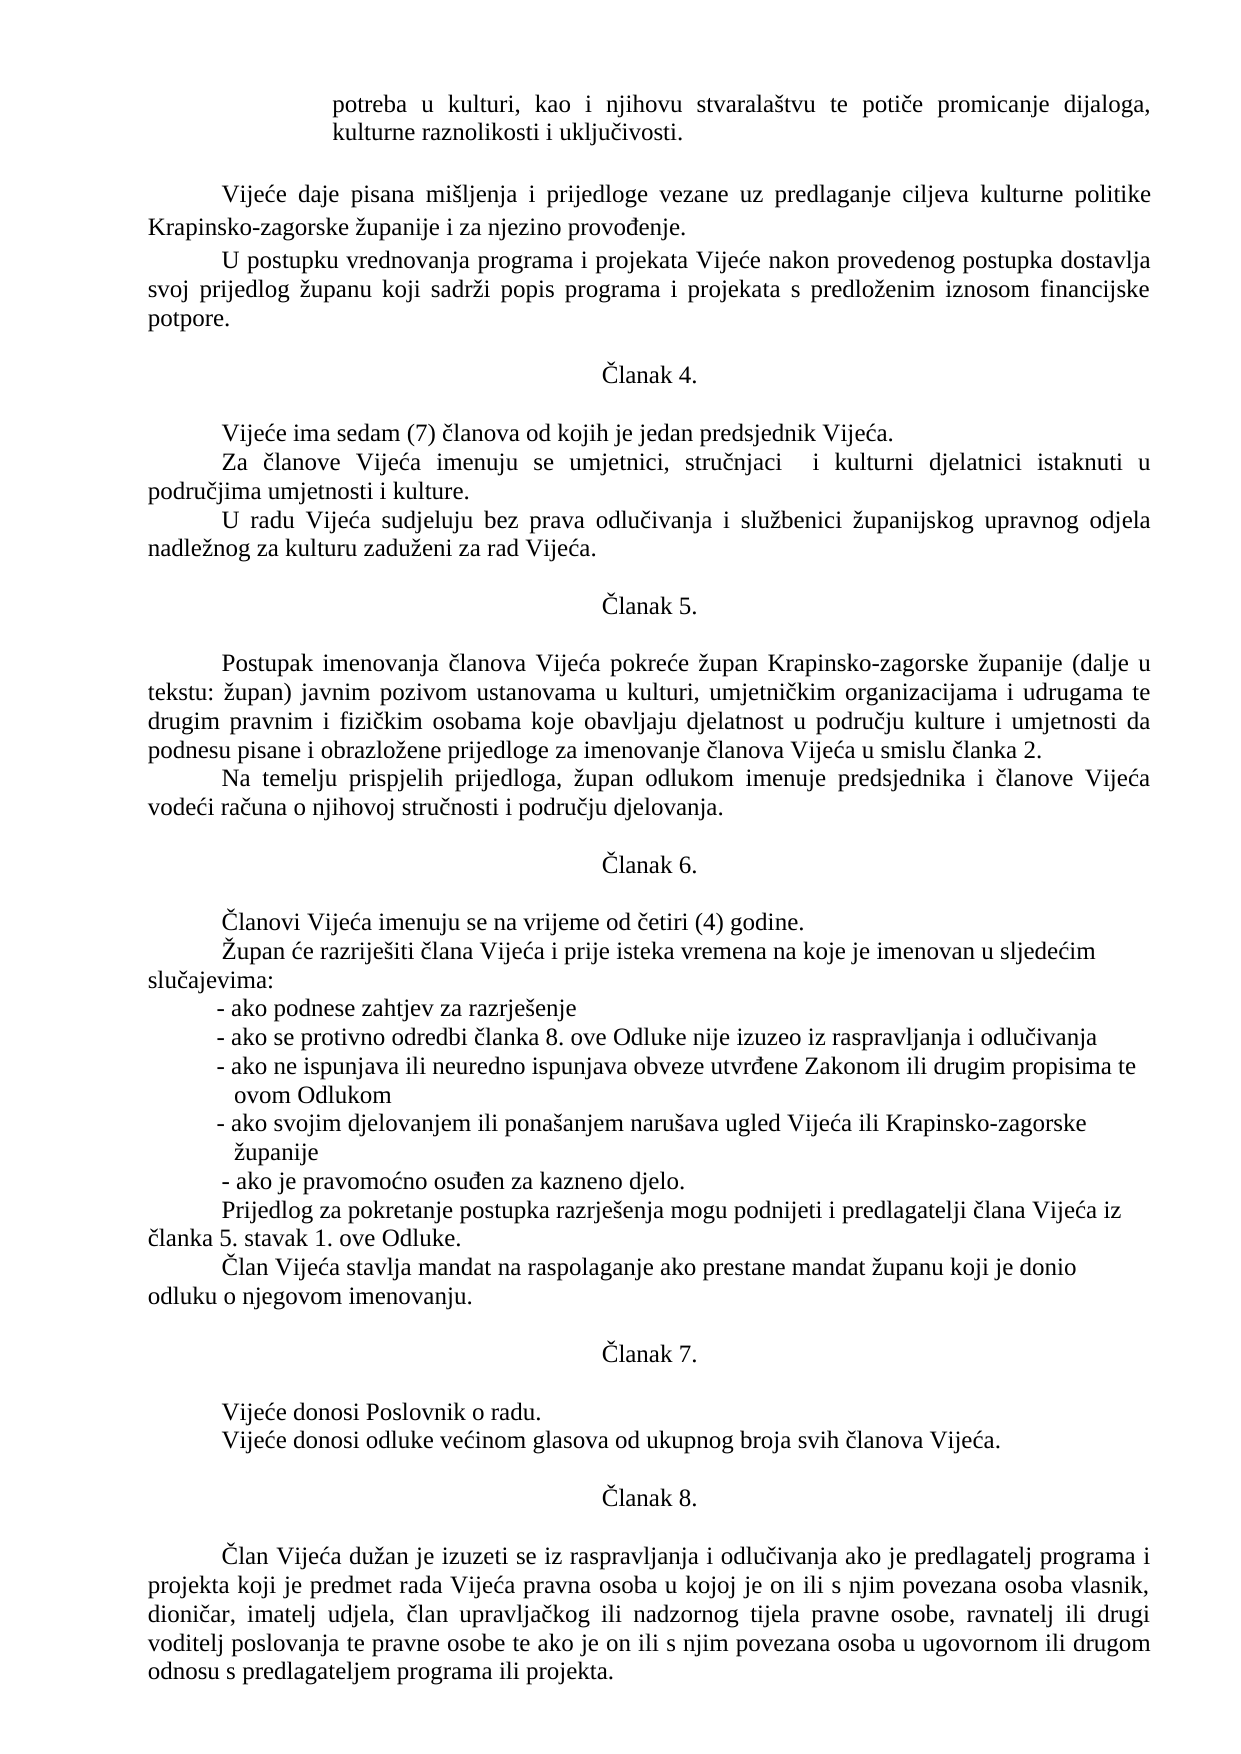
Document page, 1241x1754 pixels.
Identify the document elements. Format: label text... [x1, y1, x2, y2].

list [294, 89, 1152, 146]
text Za članove Vijeća imenuju se umjetnici, stručnjaci i kulturni djelatnici istaknuti u područjima umjetnosti i kulture. [148, 447, 1152, 505]
text Vijeće donosi Poslovnik o radu. [148, 1397, 1152, 1426]
text županije [221, 1137, 1152, 1166]
text - ako svojim djelovanjem ili ponašanjem narušava ugled Vijeća ili Krapinsko-zagorske [148, 1108, 1152, 1137]
text Vijeće donosi odluke većinom glasova od ukupnog broja svih članova Vijeća. [148, 1426, 1152, 1454]
text Članak 7. [148, 1339, 1152, 1368]
text Članak 6. [148, 850, 1152, 878]
text Vijeće ima sedam (7) članova od kojih je jedan predsjednik Vijeća. [148, 418, 1152, 447]
text Prijedlog za pokretanje postupka razrješenja mogu podnijeti i predlagatelji člana Vijeća iz članka 5. stavak 1. ove Odluke. [148, 1195, 1152, 1252]
text Članak 4. [148, 361, 1152, 389]
text - ako se protivno odredbi članka 8. ove Odluke nije izuzeo iz raspravljanja i odlučivanja [148, 1022, 1152, 1051]
text Član Vijeća stavlja mandat na raspolaganje ako prestane mandat županu koji je donio odluku o njegovom imenovanju. [148, 1252, 1152, 1310]
text U radu Vijeća sudjeluju bez prava odlučivanja i službenici županijskog upravnog odjela nadležnog za kulturu zaduženi za rad Vijeća. [148, 505, 1152, 562]
text Postupak imenovanja članova Vijeća pokreće župan Krapinsko-zagorske županije (dalje u tekstu: župan) javnim pozivom ustanovama u kulturi, umjetničkim organizacijama i udrugama te drugim pravnim i fizičkim osobama koje obavljaju djelatnost u području kulture i umjetnosti da podnesu pisane i obrazložene prijedloge za imenovanje članova Vijeća u smislu članka 2. [148, 648, 1152, 763]
text Članak 5. [148, 591, 1152, 620]
text Član Vijeća dužan je izuzeti se iz raspravljanja i odlučivanja ako je predlagatelj programa i projekta koji je predmet rada Vijeća pravna osoba u kojoj je on ili s njim povezana osoba vlasnik, dioničar, imatelj udjela, član upravljačkog ili nadzornog tijela pravne osobe, ravnatelj ili drugi voditelj poslovanja te pravne osobe te ako je on ili s njim povezana osoba u ugovornom ili drugom odnosu s predlagateljem programa ili projekta. [148, 1541, 1152, 1685]
text Članak 8. [148, 1483, 1152, 1512]
text ovom Odlukom [221, 1080, 1152, 1108]
text - ako je pravomoćno osuđen za kazneno djelo. [148, 1166, 1152, 1195]
text Na temelju prispjelih prijedloga, župan odlukom imenuje predsjednika i članove Vijeća vodeći računa o njihovoj stručnosti i području djelovanja. [148, 763, 1152, 821]
text Vijeće daje pisana mišljenja i prijedloge vezane uz predlaganje ciljeva kulturne politike Krapinsko-zagorske županije i za njezino provođenje. [148, 179, 1152, 241]
text Članovi Vijeća imenuju se na vrijeme od četiri (4) godine. [148, 907, 1152, 936]
text Župan će razriješiti člana Vijeća i prije isteka vremena na koje je imenovan u sljedećim slučajevima: [148, 936, 1152, 993]
text - ako ne ispunjava ili neuredno ispunjava obveze utvrđene Zakonom ili drugim propisima te [148, 1051, 1152, 1080]
text - ako podnese zahtjev za razrješenje [148, 993, 1152, 1022]
text U postupku vrednovanja programa i projekata Vijeće nakon provedenog postupka dostavlja svoj prijedlog županu koji sadrži popis programa i projekata s predloženim iznosom financijske potpore. [148, 245, 1152, 331]
